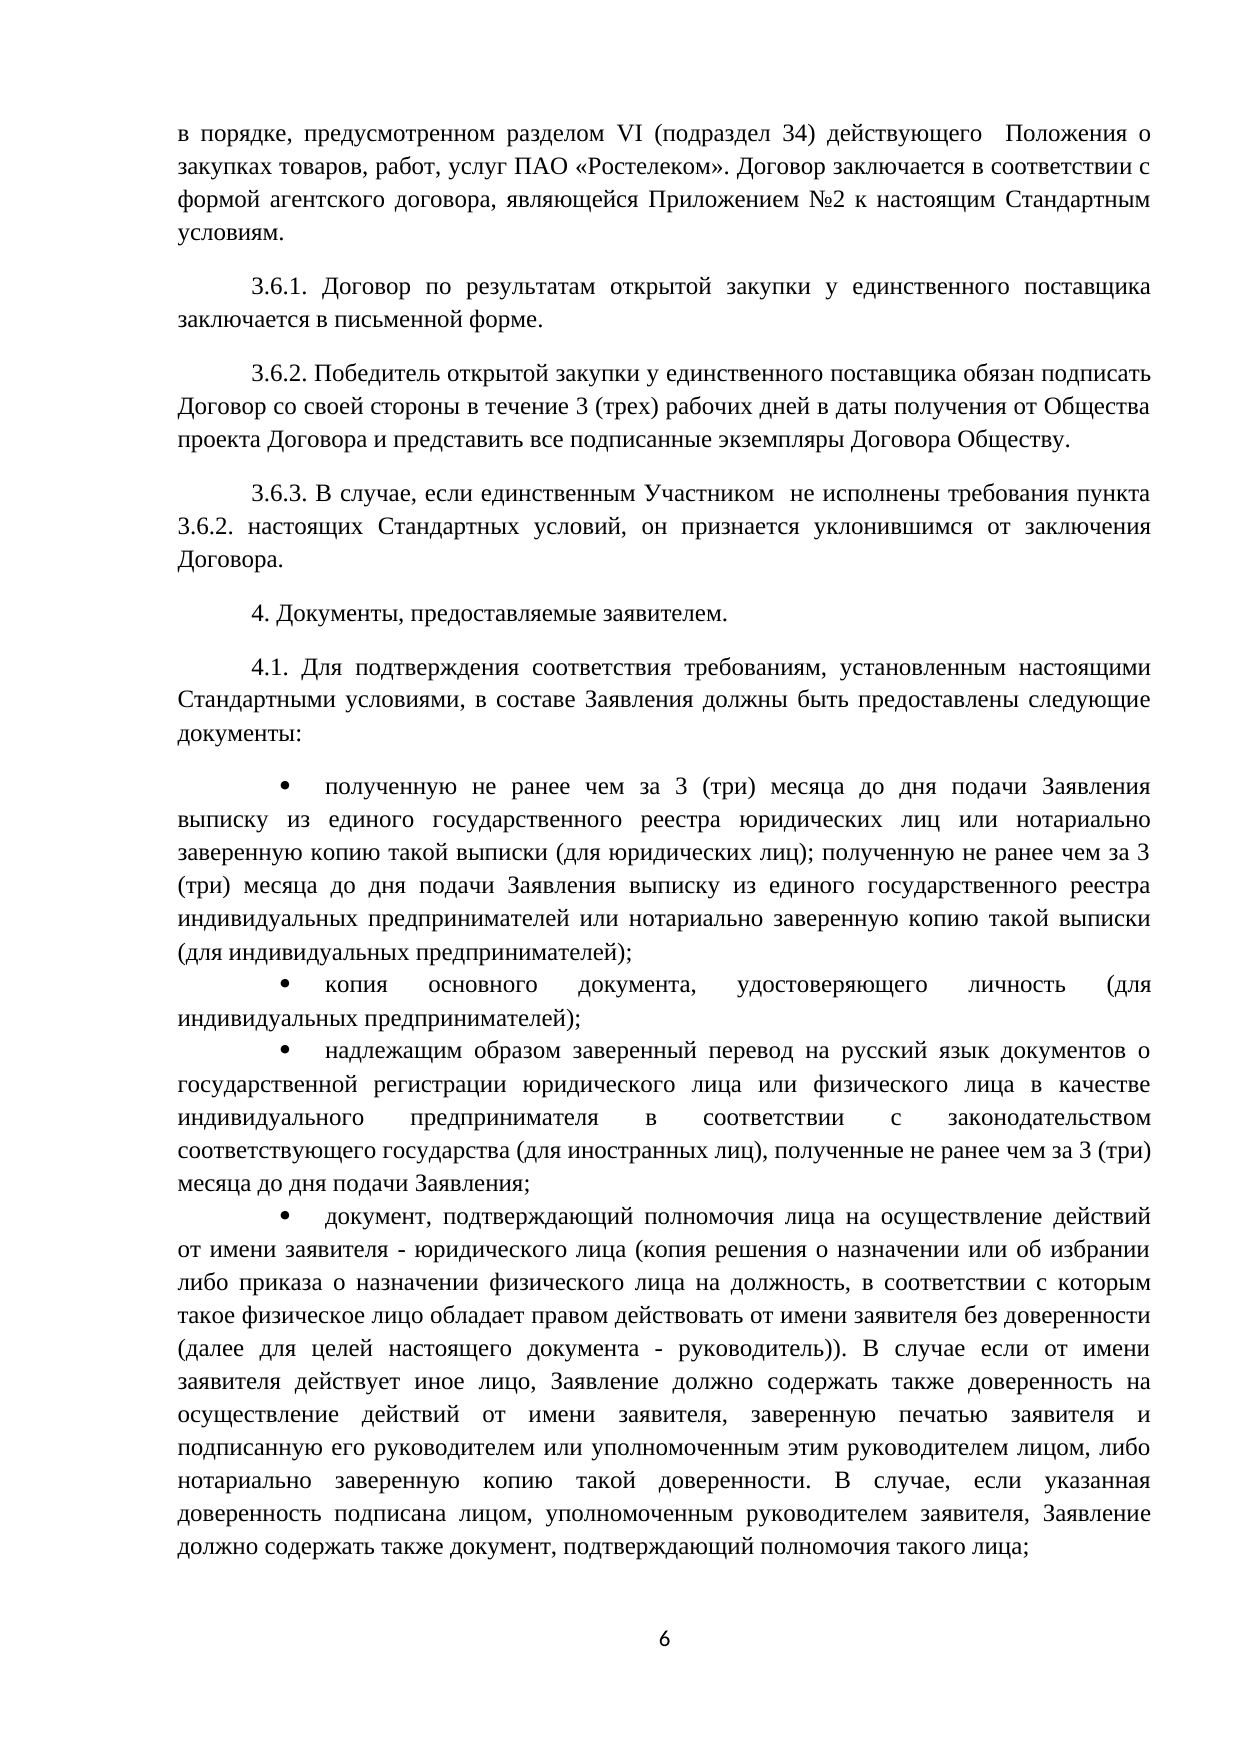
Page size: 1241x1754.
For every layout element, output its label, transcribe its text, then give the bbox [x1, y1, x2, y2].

list документ, подтверждающий полномочия лица на осуществление действий от имени заявителя - юридического лица (копия решения о назначении или об избрании либо приказа о назначении физического лица на должность, в соответствии с которым такое физическое лицо обладает правом действовать от имени заявителя без доверенности (далее для целей настоящего документа - руководитель)). В случае если от имени заявителя действует иное лицо, Заявление должно содержать также доверенность на осуществление действий от имени заявителя, заверенную печатью заявителя и подписанную его руководителем или уполномоченным этим руководителем лицом, либо нотариально заверенную копию такой доверенности. В случае, если указанная доверенность подписана лицом, уполномоченным руководителем заявителя, Заявление должно содержать также документ, подтверждающий полномочия такого лица; [177, 1201, 1152, 1560]
list копия основного документа, удостоверяющего личность (для индивидуальных предпринимателей); [177, 969, 1152, 1031]
list надлежащим образом заверенный перевод на русский язык документов о государственной регистрации юридического лица или физического лица в качестве индивидуального предпринимателя в соответствии с законодательством соответствующего государства (для иностранных лиц), полученные не ранее чем за 3 (три) месяца до дня подачи Заявления; [177, 1036, 1152, 1196]
text 4. Документы, предоставляемые заявителем. [177, 598, 1152, 626]
text 4.1. Для подтверждения соответствия требованиям, установленным настоящими Стандартными условиями, в составе Заявления должны быть предоставлены следующие документы: [177, 652, 1152, 746]
text 3.6.3. В случае, если единственным Участником не исполнены требования пункта 3.6.2. настоящих Стандартных условий, он признается уклонившимся от заключения Договора. [177, 478, 1152, 573]
list полученную не ранее чем за 3 (три) месяца до дня подачи Заявления выписку из единого государственного реестра юридических лиц или нотариально заверенную копию такой выписки (для юридических лиц); полученную не ранее чем за 3 (три) месяца до дня подачи Заявления выписку из единого государственного реестра индивидуальных предпринимателей или нотариально заверенную копию такой выписки (для индивидуальных предпринимателей); [177, 771, 1152, 965]
text 3.6.2. Победитель открытой закупки у единственного поставщика обязан подписать Договор со своей стороны в течение 3 (трех) рабочих дней в даты получения от Общества проекта Договора и представить все подписанные экземпляры Договора Обществу. [177, 358, 1152, 453]
text 3.6.1. Договор по результатам открытой закупки у единственного поставщика заключается в письменной форме. [177, 271, 1152, 333]
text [177, 118, 1152, 246]
